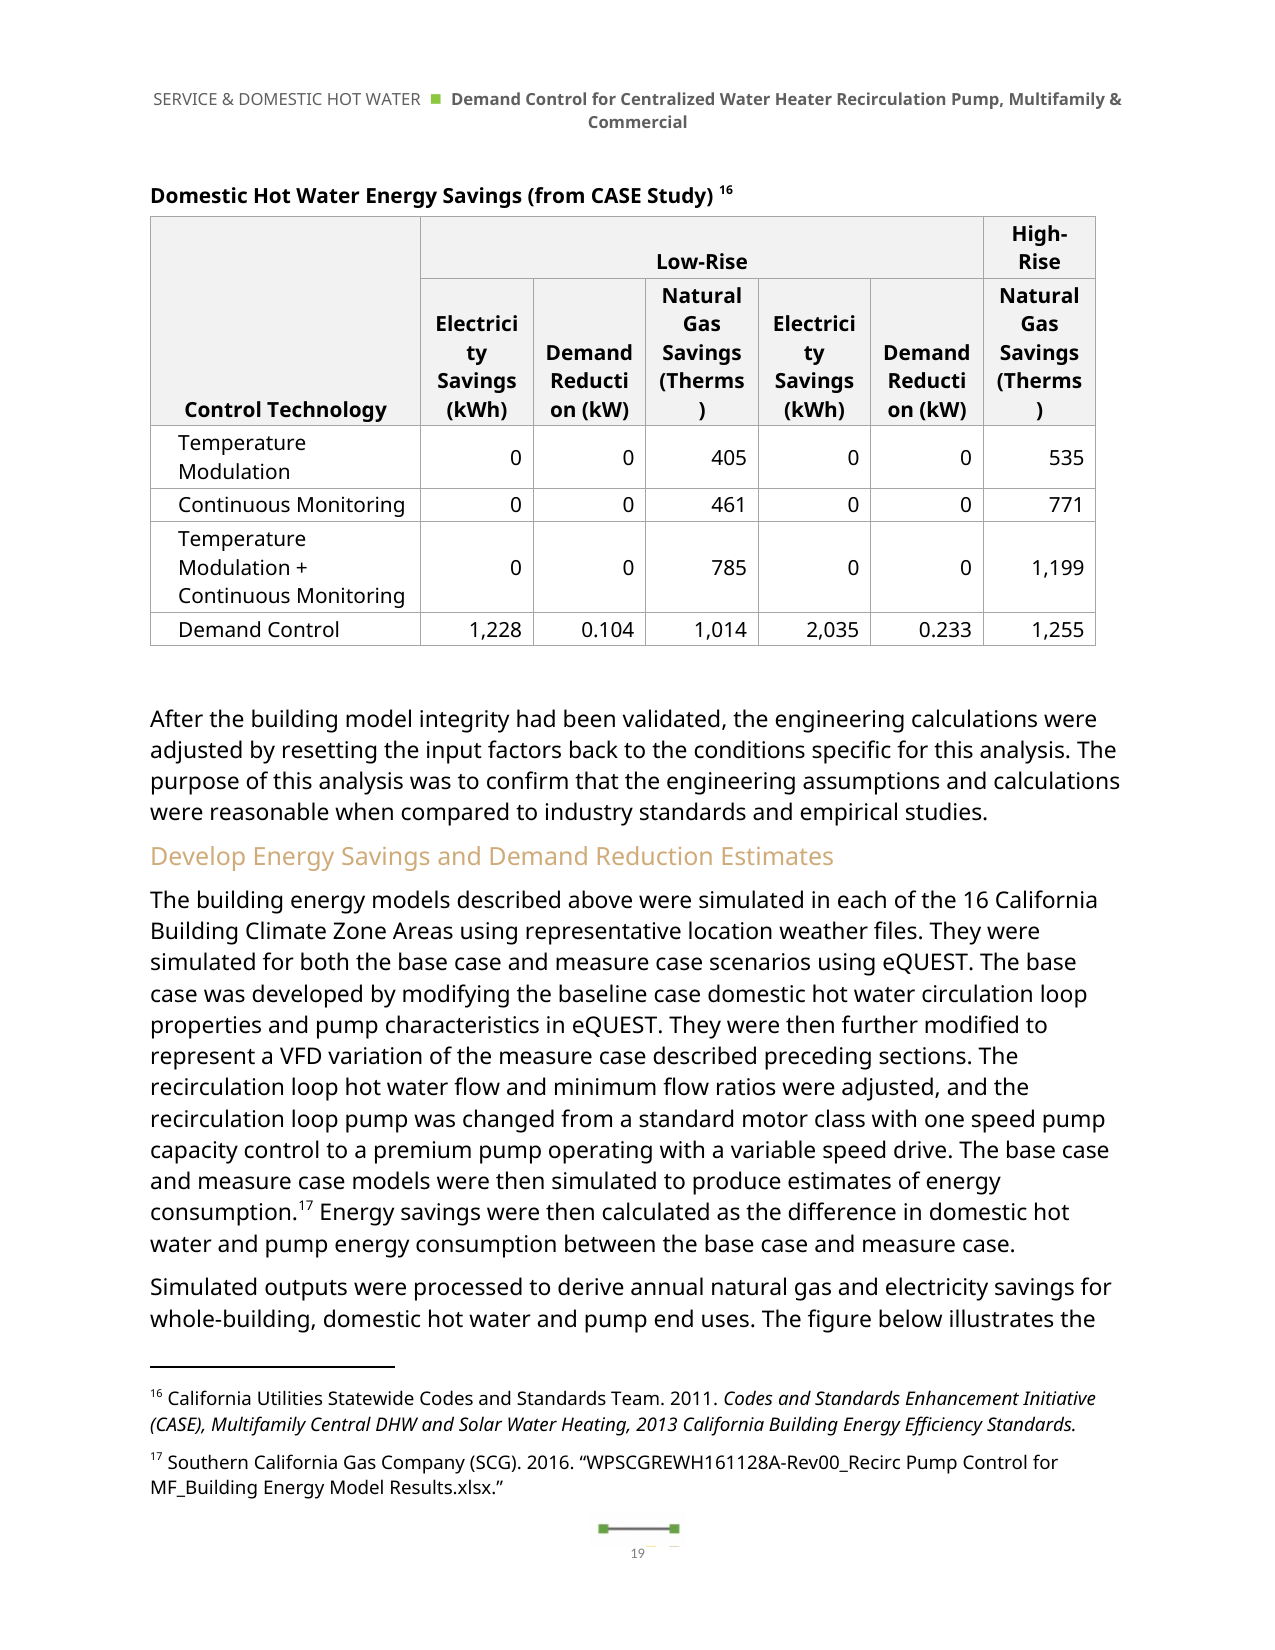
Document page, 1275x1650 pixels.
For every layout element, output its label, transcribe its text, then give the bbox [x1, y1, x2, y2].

text After the building model integrity had been validated, the engineering calculations were adjusted by resetting the input factors back to the conditions specific for this analysis. The purpose of this analysis was to confirm that the engineering assumptions and calculations were reasonable when compared to industry standards and empirical studies. [150, 703, 1125, 828]
table_cell 0 [871, 426, 983, 487]
table_cell 405 [646, 426, 758, 487]
table_cell 0 [421, 522, 533, 612]
table_cell 0 [871, 522, 983, 612]
table_cell Demand Control [151, 613, 420, 645]
table_cell Natural Gas Savings (Therms) [984, 279, 1095, 425]
table_header Low-Rise [421, 217, 983, 278]
table_cell Continuous Monitoring [151, 489, 420, 521]
table_cell 0 [871, 489, 983, 521]
table_cell Natural Gas Savings (Therms) [646, 279, 758, 425]
table_cell Electricity Savings (kWh) [421, 279, 533, 425]
table_cell 1,228 [421, 613, 533, 645]
subtitle Develop Energy Savings and Demand Reduction Estimates [150, 840, 1125, 871]
table_cell Temperature Modulation [151, 426, 420, 487]
table_cell 0 [759, 489, 870, 521]
table_cell 0.104 [534, 613, 645, 645]
table_header Control Technology [151, 217, 420, 425]
table_header High-Rise [984, 217, 1095, 278]
text The building energy models described above were simulated in each of the 16 California Building Climate Zone Areas using representative location weather files. They were simulated for both the base case and measure case scenarios using eQUEST. The base case was developed by modifying the baseline case domestic hot water circulation loop properties and pump characteristics in eQUEST. They were then further modified to represent a VFD variation of the measure case described preceding sections. The recirculation loop hot water flow and minimum flow ratios were adjusted, and the recirculation loop pump was changed from a standard motor class with one speed pump capacity control to a premium pump operating with a variable speed drive. The base case and measure case models were then simulated to produce estimates of energy consumption. Energy savings were then calculated as the difference in domestic hot water and pump energy consumption between the base case and measure case. [150, 884, 1125, 1259]
table_cell 0 [759, 522, 870, 612]
table_cell 785 [646, 522, 758, 612]
table_cell Demand Reduction (kW) [534, 279, 645, 425]
table_cell 2,035 [759, 613, 870, 645]
table_cell 0 [534, 489, 645, 521]
table_cell 0 [421, 489, 533, 521]
table_cell 0 [421, 426, 533, 487]
table_cell 0 [534, 522, 645, 612]
table_cell 771 [984, 489, 1095, 521]
table_cell 535 [984, 426, 1095, 487]
table_cell 1,014 [646, 613, 758, 645]
table_cell 0 [534, 426, 645, 487]
table_cell Temperature Modulation + Continuous Monitoring [151, 522, 420, 612]
table_cell Demand Reduction (kW) [871, 279, 983, 425]
table_cell 1,255 [984, 613, 1095, 645]
table_cell 1,199 [984, 522, 1095, 612]
picture [589, 1512, 684, 1547]
table_cell 0 [759, 426, 870, 487]
table_cell Electricity Savings (kWh) [759, 279, 870, 425]
table_cell 461 [646, 489, 758, 521]
table_cell 0.233 [871, 613, 983, 645]
text Domestic Hot Water Energy Savings (from CASE Study) [150, 181, 1125, 210]
